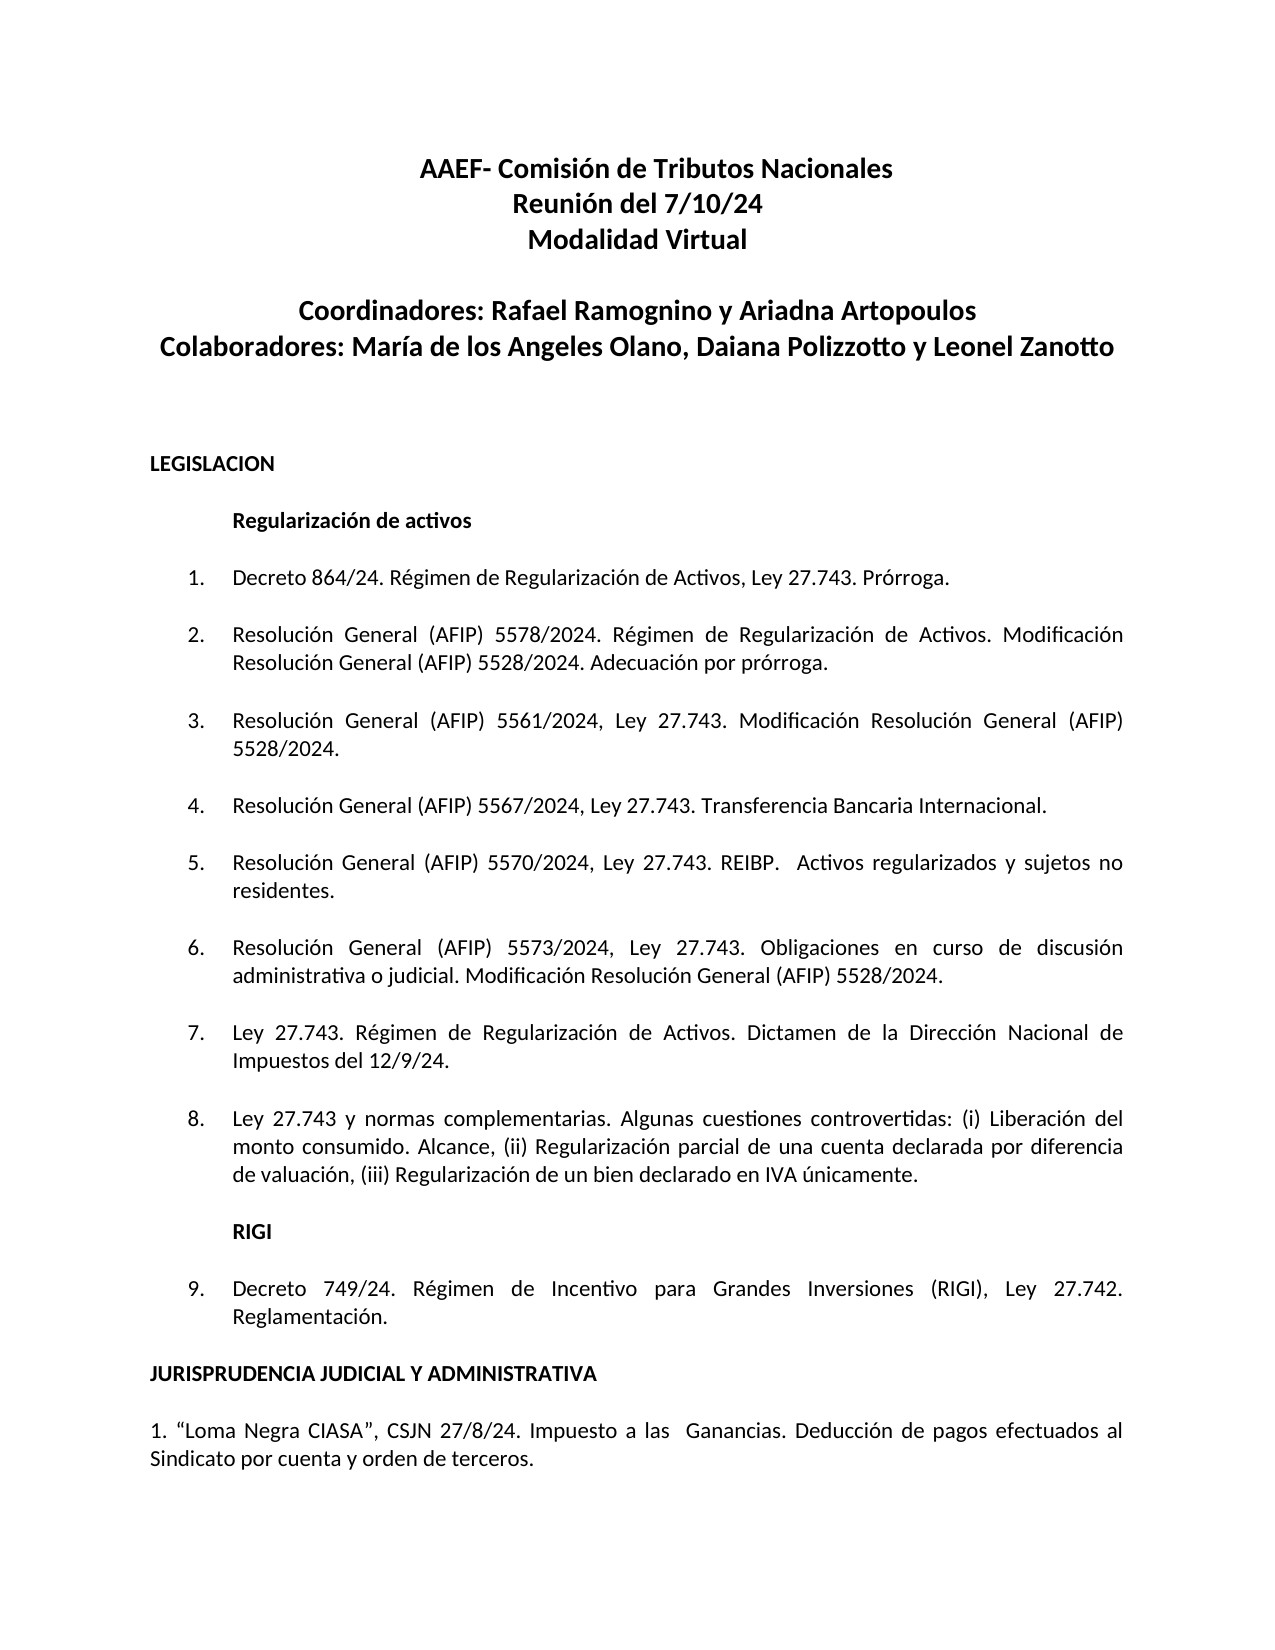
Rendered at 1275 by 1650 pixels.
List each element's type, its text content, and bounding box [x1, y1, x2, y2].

list Decreto 864/24. Régimen de Regularización de Activos, Ley 27.743. Prórroga. [187, 563, 1125, 591]
text Reunión del 7/10/24 [150, 186, 1125, 221]
text Modalidad Virtual [150, 221, 1125, 257]
list Ley 27.743. Régimen de Regularización de Activos. Dictamen de la Dirección Nacional de Impuestos del 12/9/24. [187, 1018, 1125, 1074]
list Ley 27.743 y normas complementarias. Algunas cuestiones controvertidas: (i) Liberación del monto consumido. Alcance, (ii) Regularización parcial de una cuenta declarada por diferencia de valuación, (iii) Regularización de un bien declarado en IVA únicamente. [187, 1104, 1125, 1188]
text RIGI [232, 1217, 1125, 1245]
list Resolución General (AFIP) 5578/2024. Régimen de Regularización de Activos. Modificación Resolución General (AFIP) 5528/2024. Adecuación por prórroga. [187, 621, 1125, 677]
text Colaboradores: María de los Angeles Olano, Daiana Polizzotto y Leonel Zanotto [150, 328, 1125, 364]
text Coordinadores: Rafael Ramognino y Ariadna Artopoulos [150, 292, 1125, 328]
text AAEF- Comisión de Tributos Nacionales [187, 150, 1125, 186]
text LEGISLACION [150, 449, 1125, 477]
list Resolución General (AFIP) 5573/2024, Ley 27.743. Obligaciones en curso de discusión administrativa o judicial. Modificación Resolución General (AFIP) 5528/2024. [187, 933, 1125, 989]
list Resolución General (AFIP) 5567/2024, Ley 27.743. Transferencia Bancaria Internacional. [187, 791, 1125, 819]
text 1. “Loma Negra CIASA”, CSJN 27/8/24. Impuesto a las Ganancias. Deducción de pagos efectuados al Sindicato por cuenta y orden de terceros. [150, 1417, 1125, 1473]
list Decreto 749/24. Régimen de Incentivo para Grandes Inversiones (RIGI), Ley 27.742. Reglamentación. [187, 1274, 1125, 1330]
list Resolución General (AFIP) 5561/2024, Ley 27.743. Modificación Resolución General (AFIP) 5528/2024. [187, 706, 1125, 762]
text Regularización de activos [232, 506, 1125, 534]
text JURISPRUDENCIA JUDICIAL Y ADMINISTRATIVA [150, 1359, 1125, 1387]
list Resolución General (AFIP) 5570/2024, Ley 27.743. REIBP. Activos regularizados y sujetos no residentes. [187, 848, 1125, 904]
